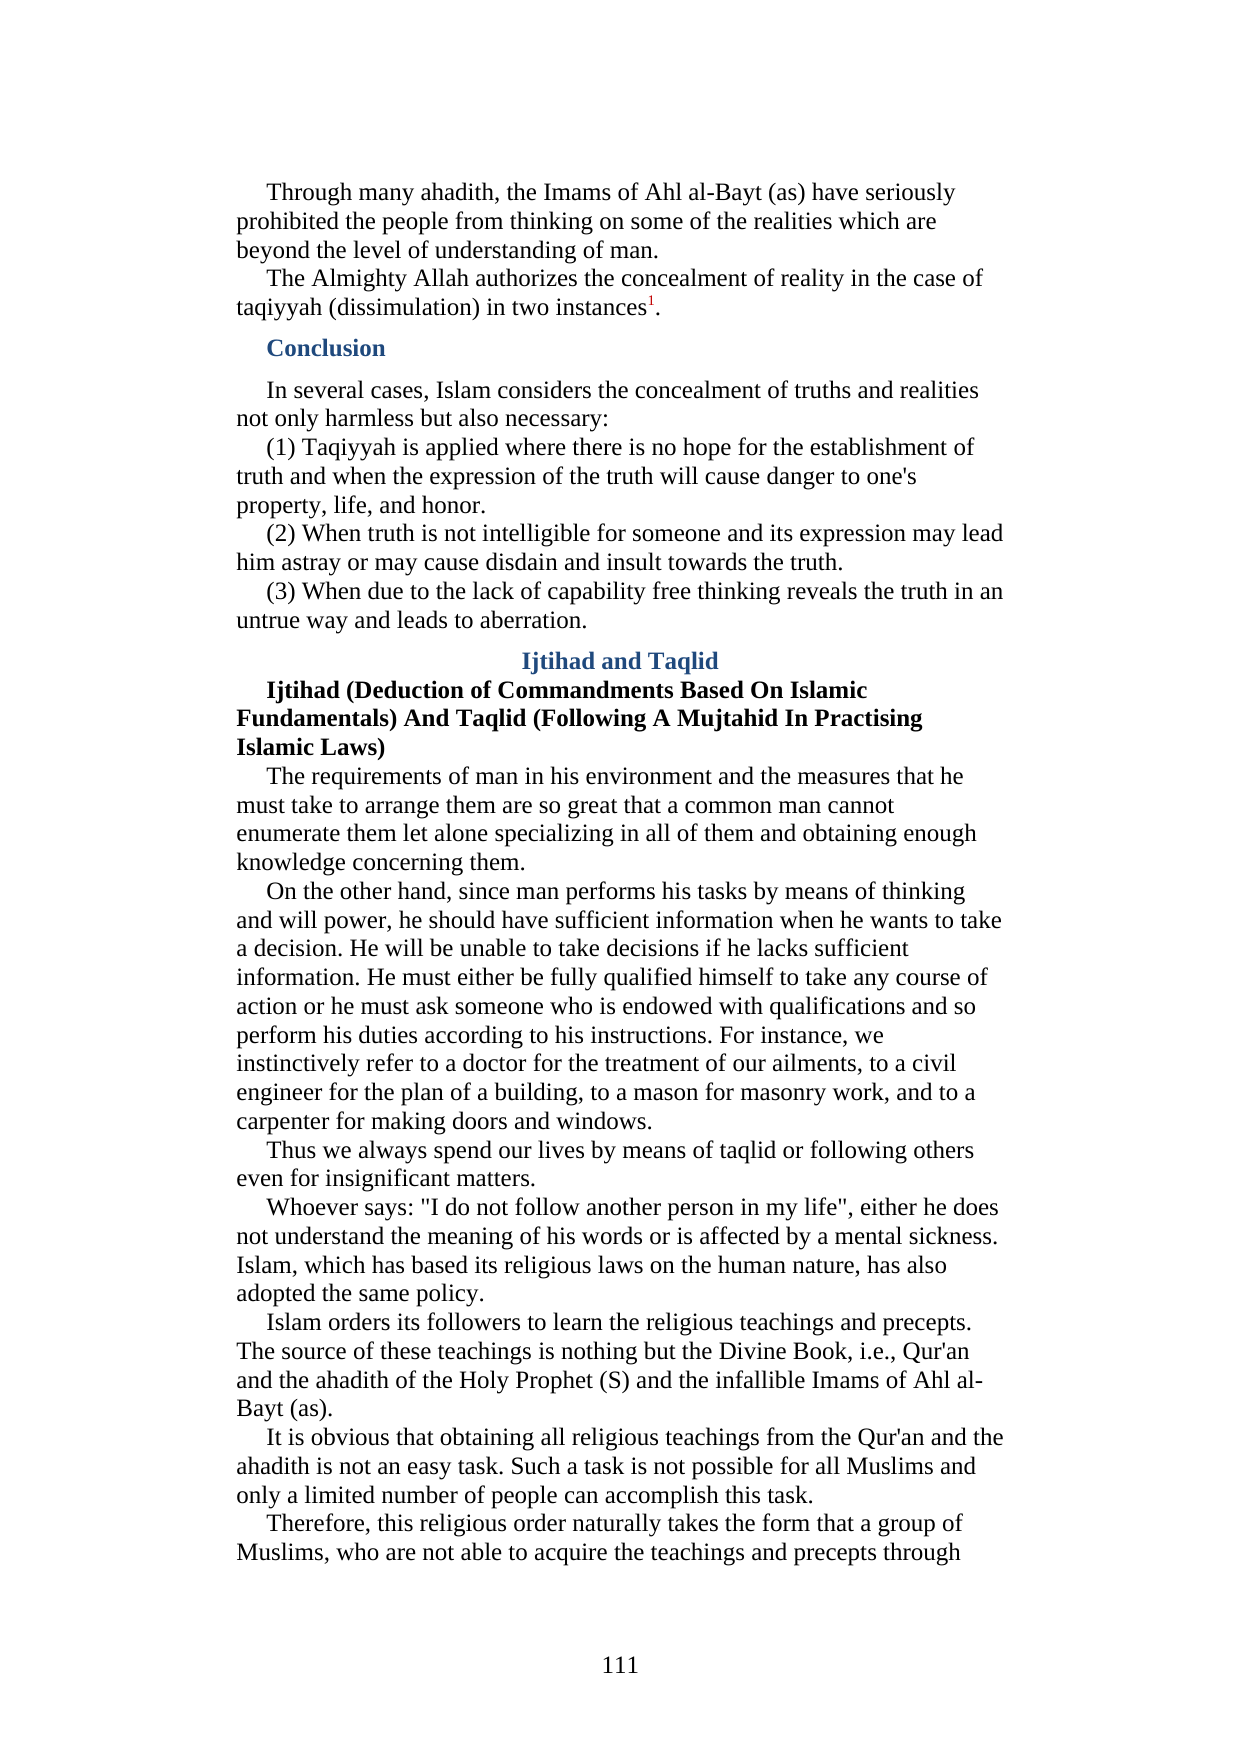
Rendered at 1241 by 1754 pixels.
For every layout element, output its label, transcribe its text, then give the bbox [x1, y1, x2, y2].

text The requirements of man in his environment and the measures that he must take to arrange them are so great that a common man cannot enumerate them let alone specializing in all of them and obtaining enough knowledge concerning them. [236, 761, 1004, 876]
subtitle Ijtihad and Taqlid [236, 646, 1004, 675]
subtitle Conclusion [236, 333, 1004, 362]
text (3) When due to the lack of capability free thinking reveals the truth in an untrue way and leads to aberration. [236, 576, 1004, 633]
text On the other hand, since man performs his tasks by means of thinking and will power, he should have sufficient information when he wants to take a decision. He will be unable to take decisions if he lacks sufficient information. He must either be fully qualified himself to take any course of action or he must ask someone who is endowed with qualifications and so perform his duties according to his instructions. For instance, we instinctively refer to a doctor for the treatment of our ailments, to a civil engineer for the plan of a building, to a mason for masonry work, and to a carpenter for making doors and windows. [236, 876, 1004, 1135]
text The Almighty Allah authorizes the concealment of reality in the case of taqiyyah (dissimulation) in two instances1. [236, 263, 1004, 321]
text In several cases, Islam considers the concealment of truths and realities not only harmless but also necessary: [236, 375, 1004, 432]
text Whoever says: "I do not follow another person in my life", either he does not understand the meaning of his words or is affected by a mental sickness. Islam, which has based its religious laws on the human nature, has also adopted the same policy. [236, 1192, 1004, 1307]
text It is obvious that obtaining all religious teachings from the Qur'an and the ahadith is not an easy task. Such a task is not possible for all Muslims and only a limited number of people can accomplish this task. [236, 1422, 1004, 1508]
text Thus we always spend our lives by means of taqlid or following others even for insignificant matters. [236, 1135, 1004, 1192]
text Through many ahadith, the Imams of Ahl al-Bayt (as) have seriously prohibited the people from thinking on some of the realities which are beyond the level of understanding of man. [236, 177, 1004, 263]
text (2) When truth is not intelligible for someone and its expression may lead him astray or may cause disdain and insult towards the truth. [236, 518, 1004, 576]
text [236, 1508, 1004, 1566]
text (1) Taqiyyah is applied where there is no hope for the establishment of truth and when the expression of the truth will cause danger to one's property, life, and honor. [236, 432, 1004, 518]
text Ijtihad (Deduction of Commandments Based On Islamic Fundamentals) And Taqlid (Following A Mujtahid In Practising Islamic Laws) [236, 675, 1004, 761]
text Islam orders its followers to learn the religious teachings and precepts. The source of these teachings is nothing but the Divine Book, i.e., Qur'an and the ahadith of the Holy Prophet (S) and the infallible Imams of Ahl al-Bayt (as). [236, 1307, 1004, 1422]
